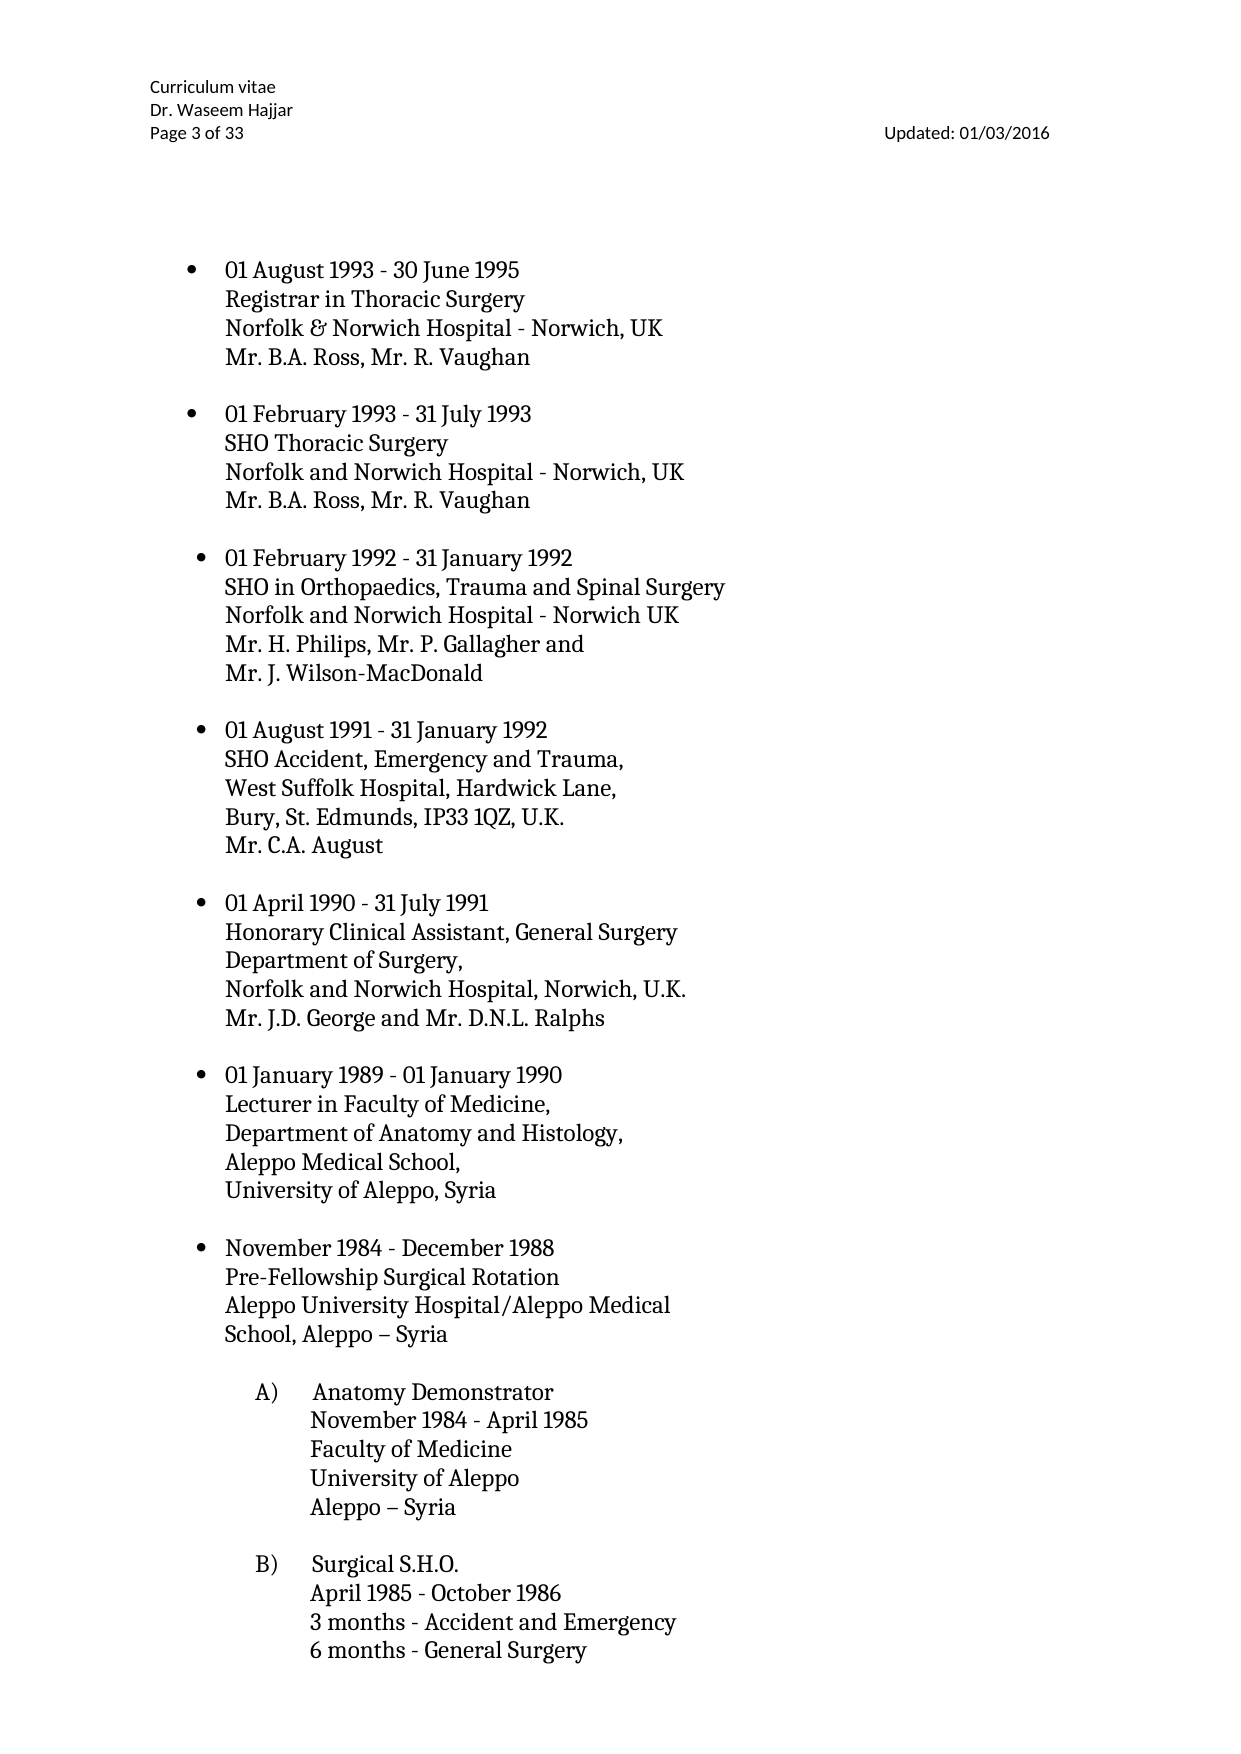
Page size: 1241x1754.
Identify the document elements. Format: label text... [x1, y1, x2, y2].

text Registrar in Thoracic Surgery [225, 285, 1090, 314]
list 01 February 1993 - 31 July 1993 [187, 400, 1090, 429]
text Mr. J. Wilson-MacDonald [225, 659, 1090, 687]
list 01 August 1991 - 31 January 1992 [197, 716, 1090, 745]
text Aleppo Medical School, [225, 1147, 1090, 1176]
text Norfolk and Norwich Hospital - Norwich, UK [225, 457, 1090, 486]
text Lecturer in Faculty of Medicine, [225, 1090, 1090, 1119]
text April 1985 - October 1986 [150, 1579, 1090, 1607]
text Aleppo – Syria [150, 1492, 1090, 1521]
text School, Aleppo – Syria [225, 1320, 1090, 1349]
text Mr. B.A. Ross, Mr. R. Vaughan [225, 342, 1090, 371]
text West Suffolk Hospital, Hardwick Lane, [225, 774, 1090, 802]
text Mr. J.D. George and Mr. D.N.L. Ralphs [225, 1004, 1090, 1032]
text Norfolk and Norwich Hospital - Norwich UK [225, 601, 1090, 630]
text Mr. C.A. August [225, 831, 1090, 860]
list 01 February 1992 - 31 January 1992 [197, 544, 1090, 572]
text Aleppo University Hospital/Aleppo Medical [225, 1291, 1090, 1320]
text Pre-Fellowship Surgical Rotation [225, 1262, 1090, 1291]
text Faculty of Medicine [150, 1435, 1090, 1464]
list 01 January 1989 - 01 January 1990 [197, 1061, 1090, 1090]
text SHO Accident, Emergency and Trauma, [225, 745, 1090, 774]
text 3 months - Accident and Emergency [150, 1607, 1090, 1636]
text Norfolk & Norwich Hospital - Norwich, UK [225, 314, 1090, 342]
list 01 August 1993 - 30 June 1995 [187, 256, 1090, 285]
text Bury, St. Edmunds, IP33 1QZ, U.K. [225, 802, 1090, 831]
list November 1984 - December 1988 [197, 1234, 1090, 1262]
text Mr. H. Philips, Mr. P. Gallagher and [225, 630, 1090, 659]
text Norfolk and Norwich Hospital, Norwich, U.K. [225, 975, 1090, 1004]
text SHO in Orthopaedics, Trauma and Spinal Surgery [225, 572, 1090, 601]
text University of Aleppo, Syria [225, 1176, 1090, 1205]
text November 1984 - April 1985 [150, 1406, 1090, 1435]
text Mr. B.A. Ross, Mr. R. Vaughan [225, 486, 1090, 515]
text A) Anatomy Demonstrator [150, 1377, 1090, 1406]
text 6 months - General Surgery [150, 1636, 1090, 1665]
text University of Aleppo [150, 1464, 1090, 1492]
text B) Surgical S.H.O. [150, 1550, 1090, 1579]
text Department of Surgery, [225, 946, 1090, 975]
text Department of Anatomy and Histology, [225, 1119, 1090, 1147]
list 01 April 1990 - 31 July 1991 [197, 889, 1090, 917]
text SHO Thoracic Surgery [225, 429, 1090, 457]
text Honorary Clinical Assistant, General Surgery [225, 917, 1090, 946]
